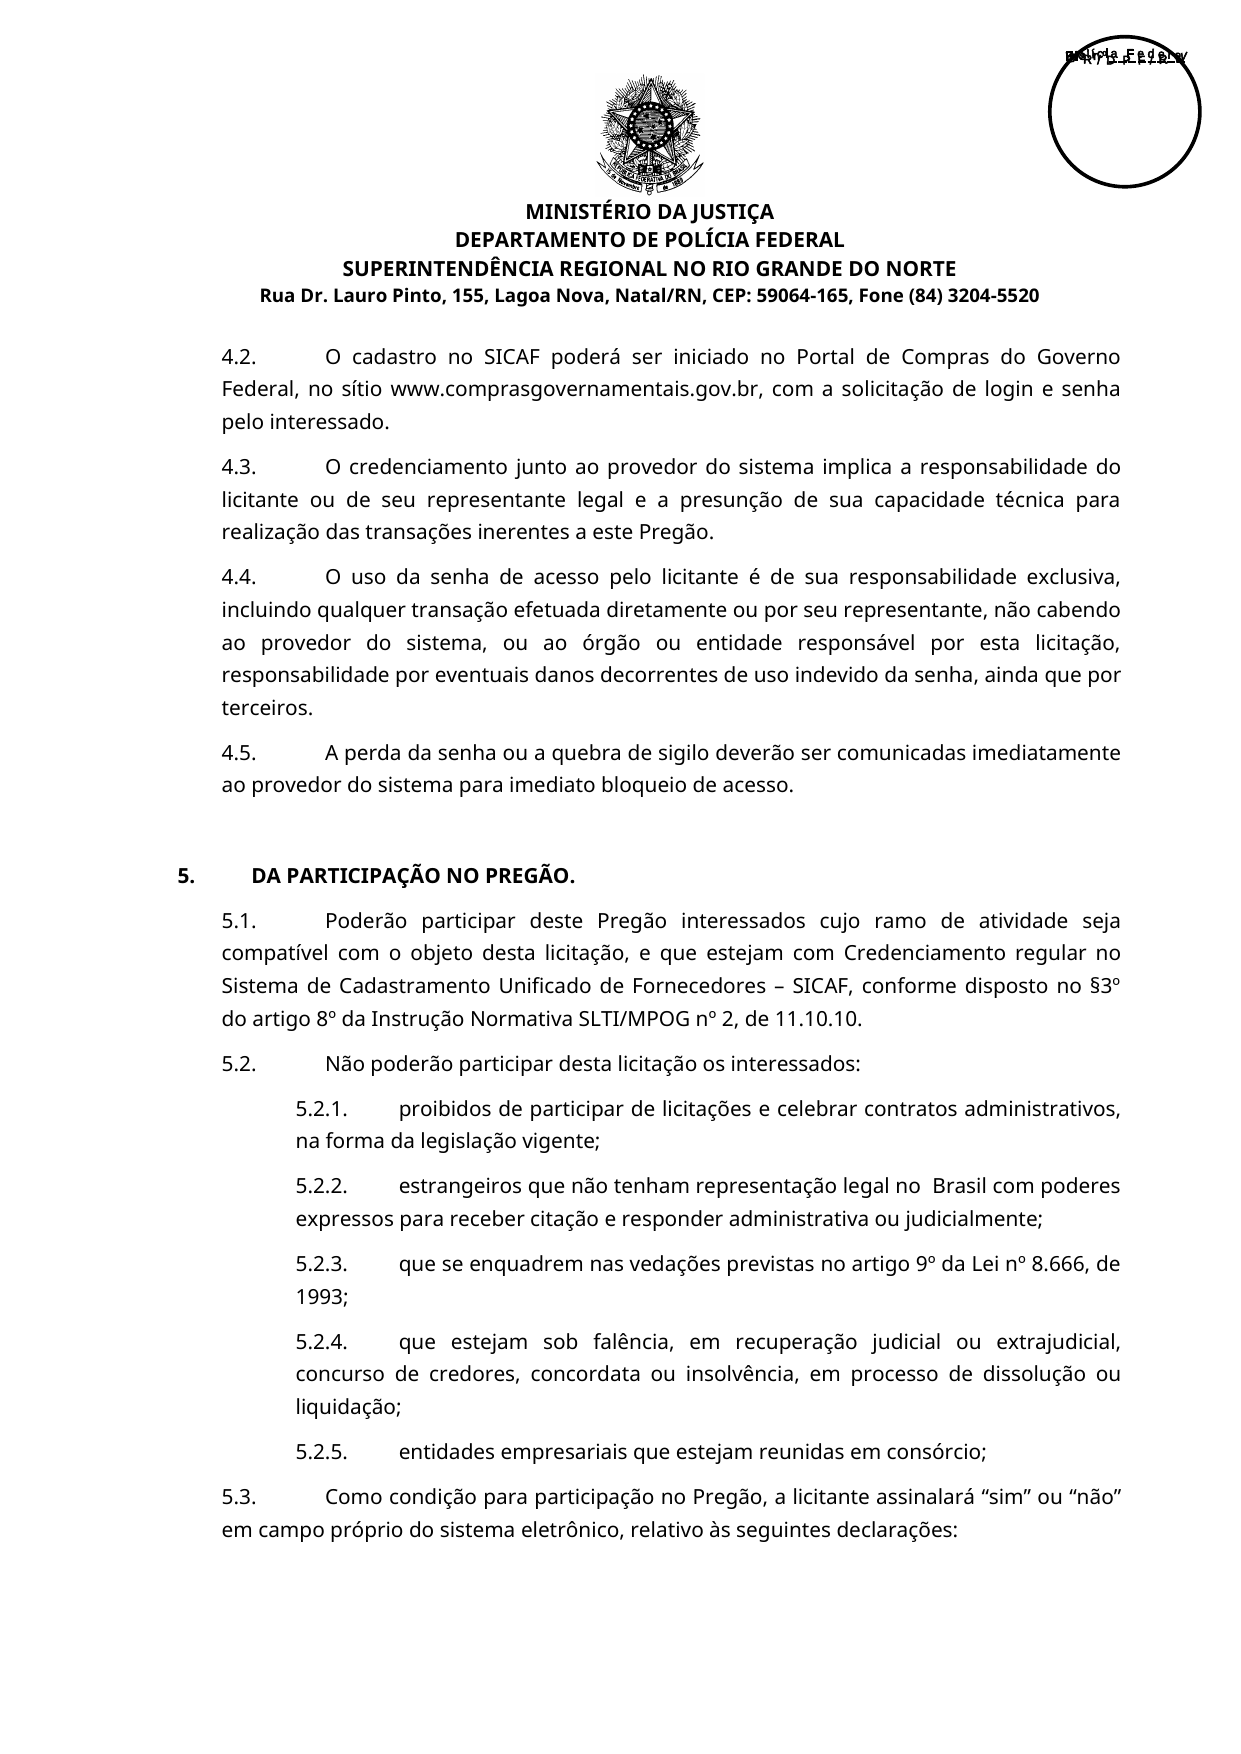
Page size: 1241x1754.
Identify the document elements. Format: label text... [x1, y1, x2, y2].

list Poderão participar deste Pregão interessados cujo ramo de atividade seja compatível com o objeto desta licitação, e que estejam com Credenciamento regular no Sistema de Cadastramento Unificado de Fornecedores – SICAF, conforme disposto no §3º do artigo 8º da Instrução Normativa SLTI/MPOG nº 2, de 11.10.10. [221, 906, 1122, 1032]
list DA PARTICIPAÇÃO NO PREGÃO. [177, 861, 1122, 889]
list que estejam sob falência, em recuperação judicial ou extrajudicial, concurso de credores, concordata ou insolvência, em processo de dissolução ou liquidação; [295, 1327, 1122, 1421]
list estrangeiros que não tenham representação legal no Brasil com poderes expressos para receber citação e responder administrativa ou judicialmente; [295, 1172, 1122, 1233]
list A perda da senha ou a quebra de sigilo deverão ser comunicadas imediatamente ao provedor do sistema para imediato bloqueio de acesso. [221, 738, 1122, 799]
list O credenciamento junto ao provedor do sistema implica a responsabilidade do licitante ou de seu representante legal e a presunção de sua capacidade técnica para realização das transações inerentes a este Pregão. [221, 452, 1122, 546]
list Como condição para participação no Pregão, a licitante assinalará “sim” ou “não” em campo próprio do sistema eletrônico, relativo às seguintes declarações: [221, 1482, 1122, 1543]
list O uso da senha de acesso pelo licitante é de sua responsabilidade exclusiva, incluindo qualquer transação efetuada diretamente ou por seu representante, não cabendo ao provedor do sistema, ou ao órgão ou entidade responsável por esta licitação, responsabilidade por eventuais danos decorrentes de uso indevido da senha, ainda que por terceiros. [221, 562, 1122, 721]
list O cadastro no SICAF poderá ser iniciado no Portal de Compras do Governo Federal, no sítio www.comprasgovernamentais.gov.br, com a solicitação de login e senha pelo interessado. [221, 342, 1122, 435]
list proibidos de participar de licitações e celebrar contratos administrativos, na forma da legislação vigente; [295, 1094, 1122, 1155]
list Não poderão participar desta licitação os interessados: [221, 1049, 1122, 1077]
list que se enquadrem nas vedações previstas no artigo 9º da Lei nº 8.666, de 1993; [295, 1249, 1122, 1310]
picture [594, 73, 705, 197]
list entidades empresariais que estejam reunidas em consórcio; [295, 1437, 1122, 1466]
